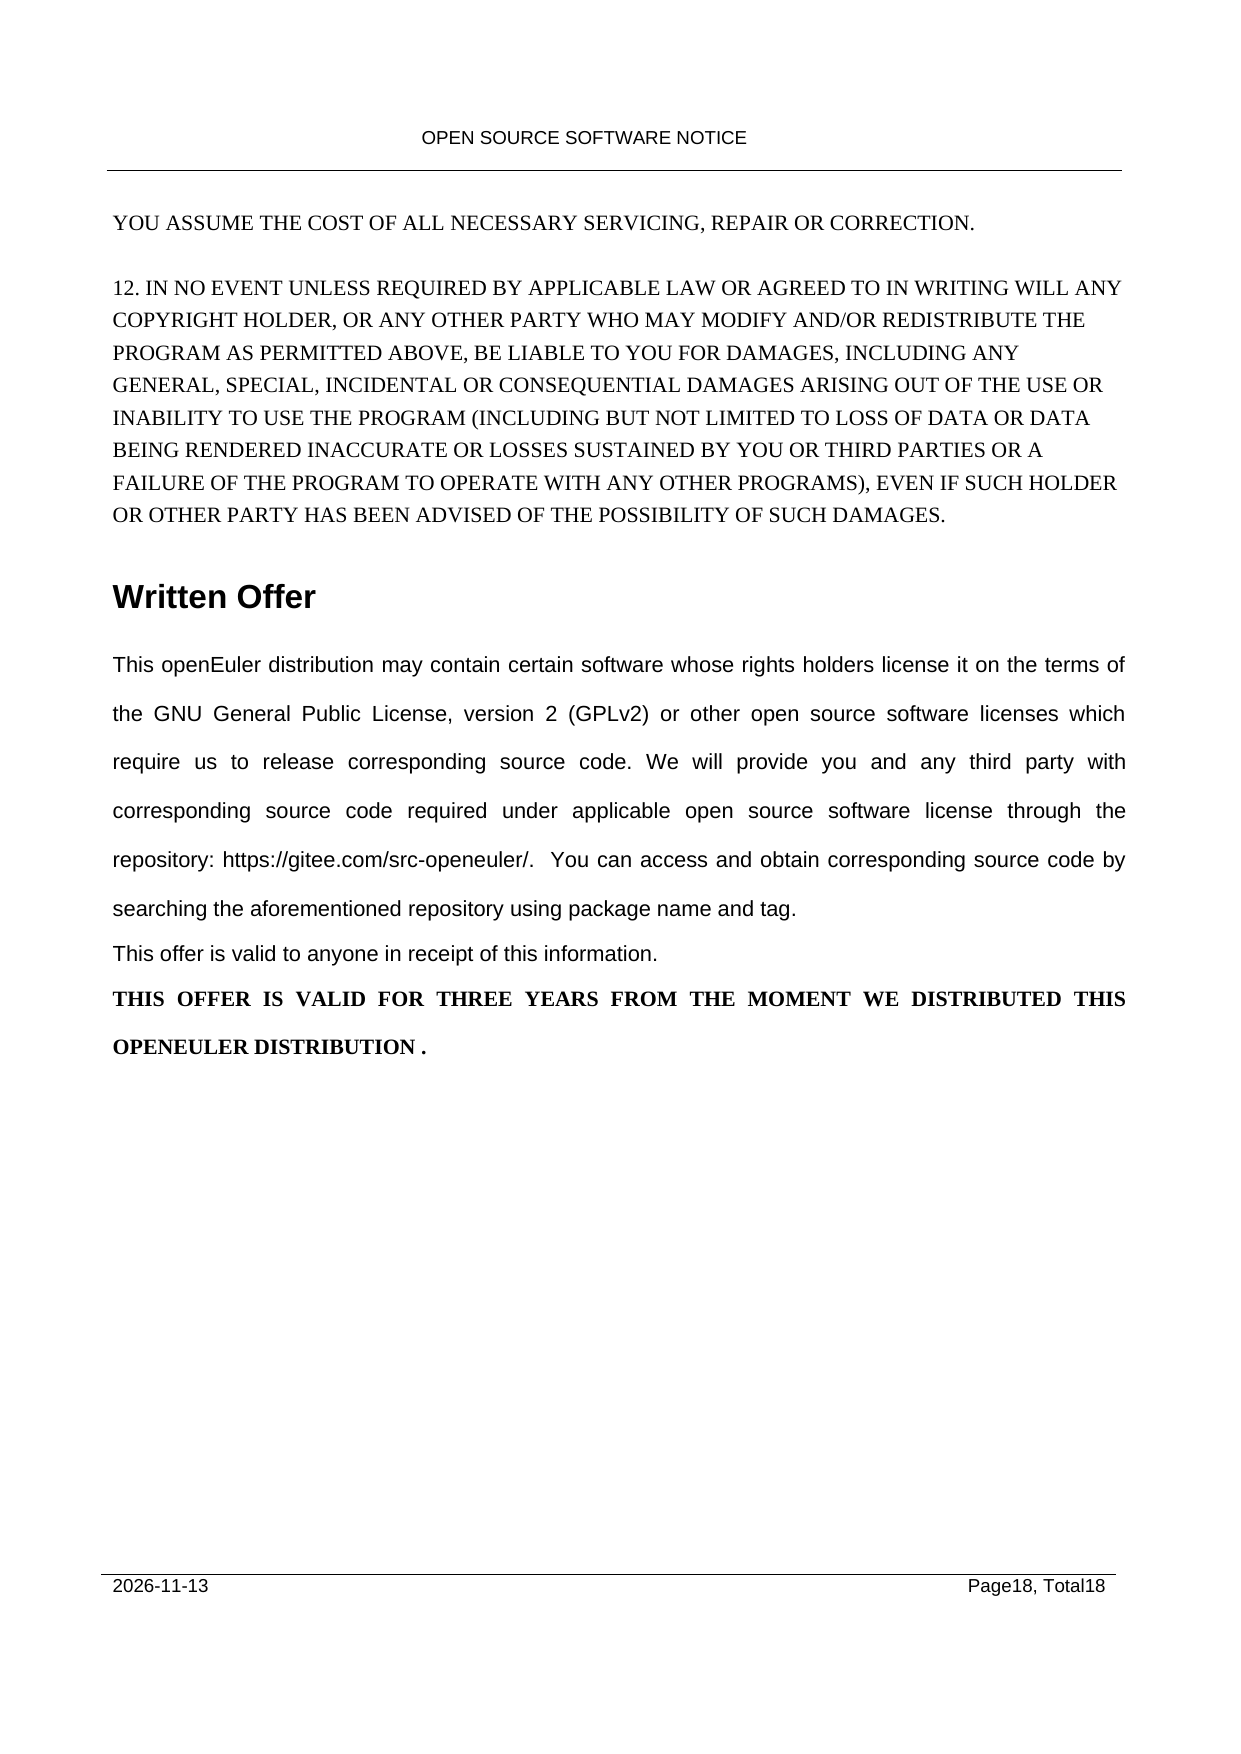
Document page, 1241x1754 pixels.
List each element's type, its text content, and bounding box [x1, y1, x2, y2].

text This offer is valid to anyone in receipt of this information. [112, 937, 1128, 969]
text THIS OFFER IS VALID FOR THREE YEARS FROM THE MOMENT WE DISTRIBUTED THIS OPENEULER DISTRIBUTION . [112, 982, 1128, 1063]
text This openEuler distribution may contain certain software whose rights holders license it on the terms of the GNU General Public License, version 2 (GPLv2) or other open source software licenses which require us to release corresponding source code. We will provide you and any third party with corresponding source code required under applicable open source software license through the repository: https://gitee.com/src-openeuler/. You can access and obtain corresponding source code by searching the aforementioned repository using package name and tag. [112, 648, 1128, 924]
text Written Offer [112, 564, 1128, 629]
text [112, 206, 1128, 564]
